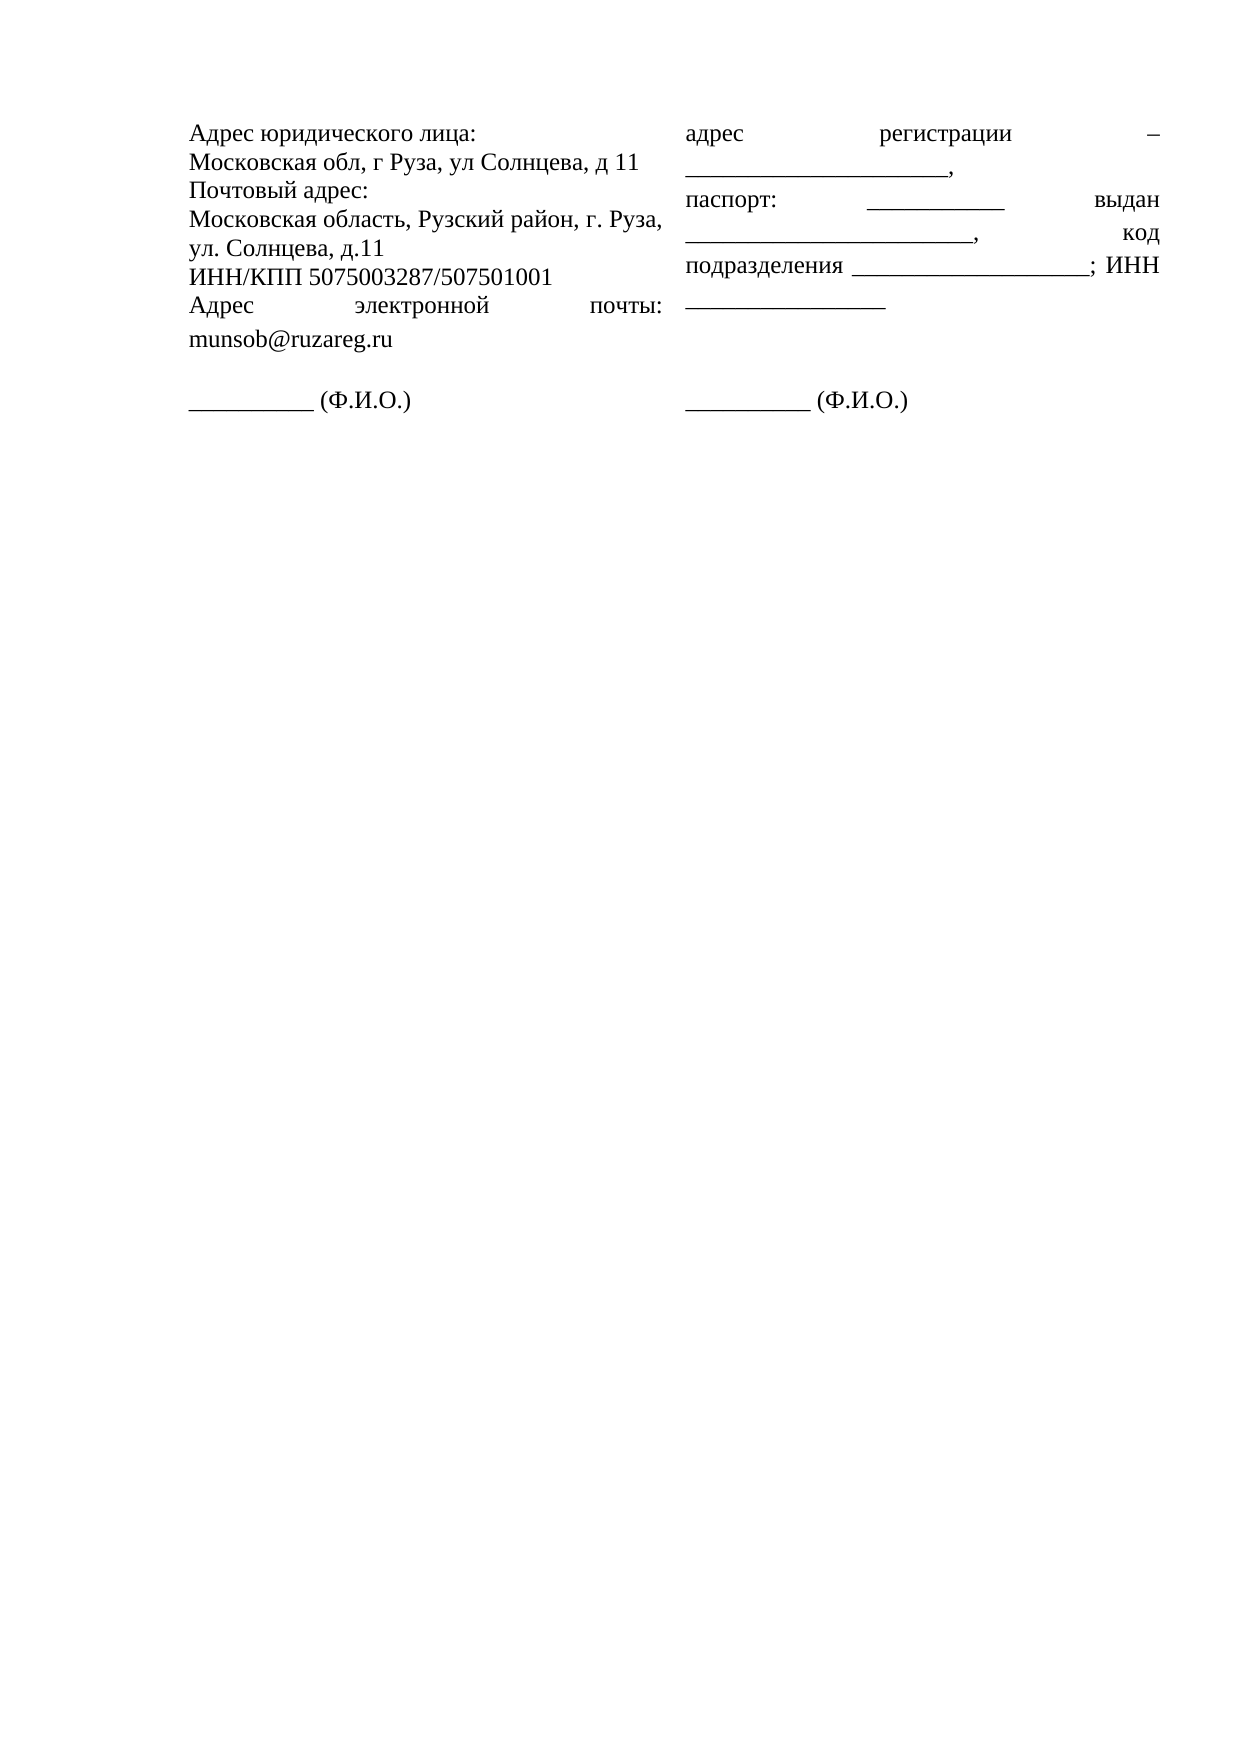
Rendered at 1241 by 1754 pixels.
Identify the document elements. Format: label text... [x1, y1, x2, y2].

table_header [674, 118, 1171, 385]
table_cell __________ (Ф.И.О.) [674, 385, 1171, 443]
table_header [177, 118, 674, 385]
table_cell __________ (Ф.И.О.) [177, 385, 674, 443]
